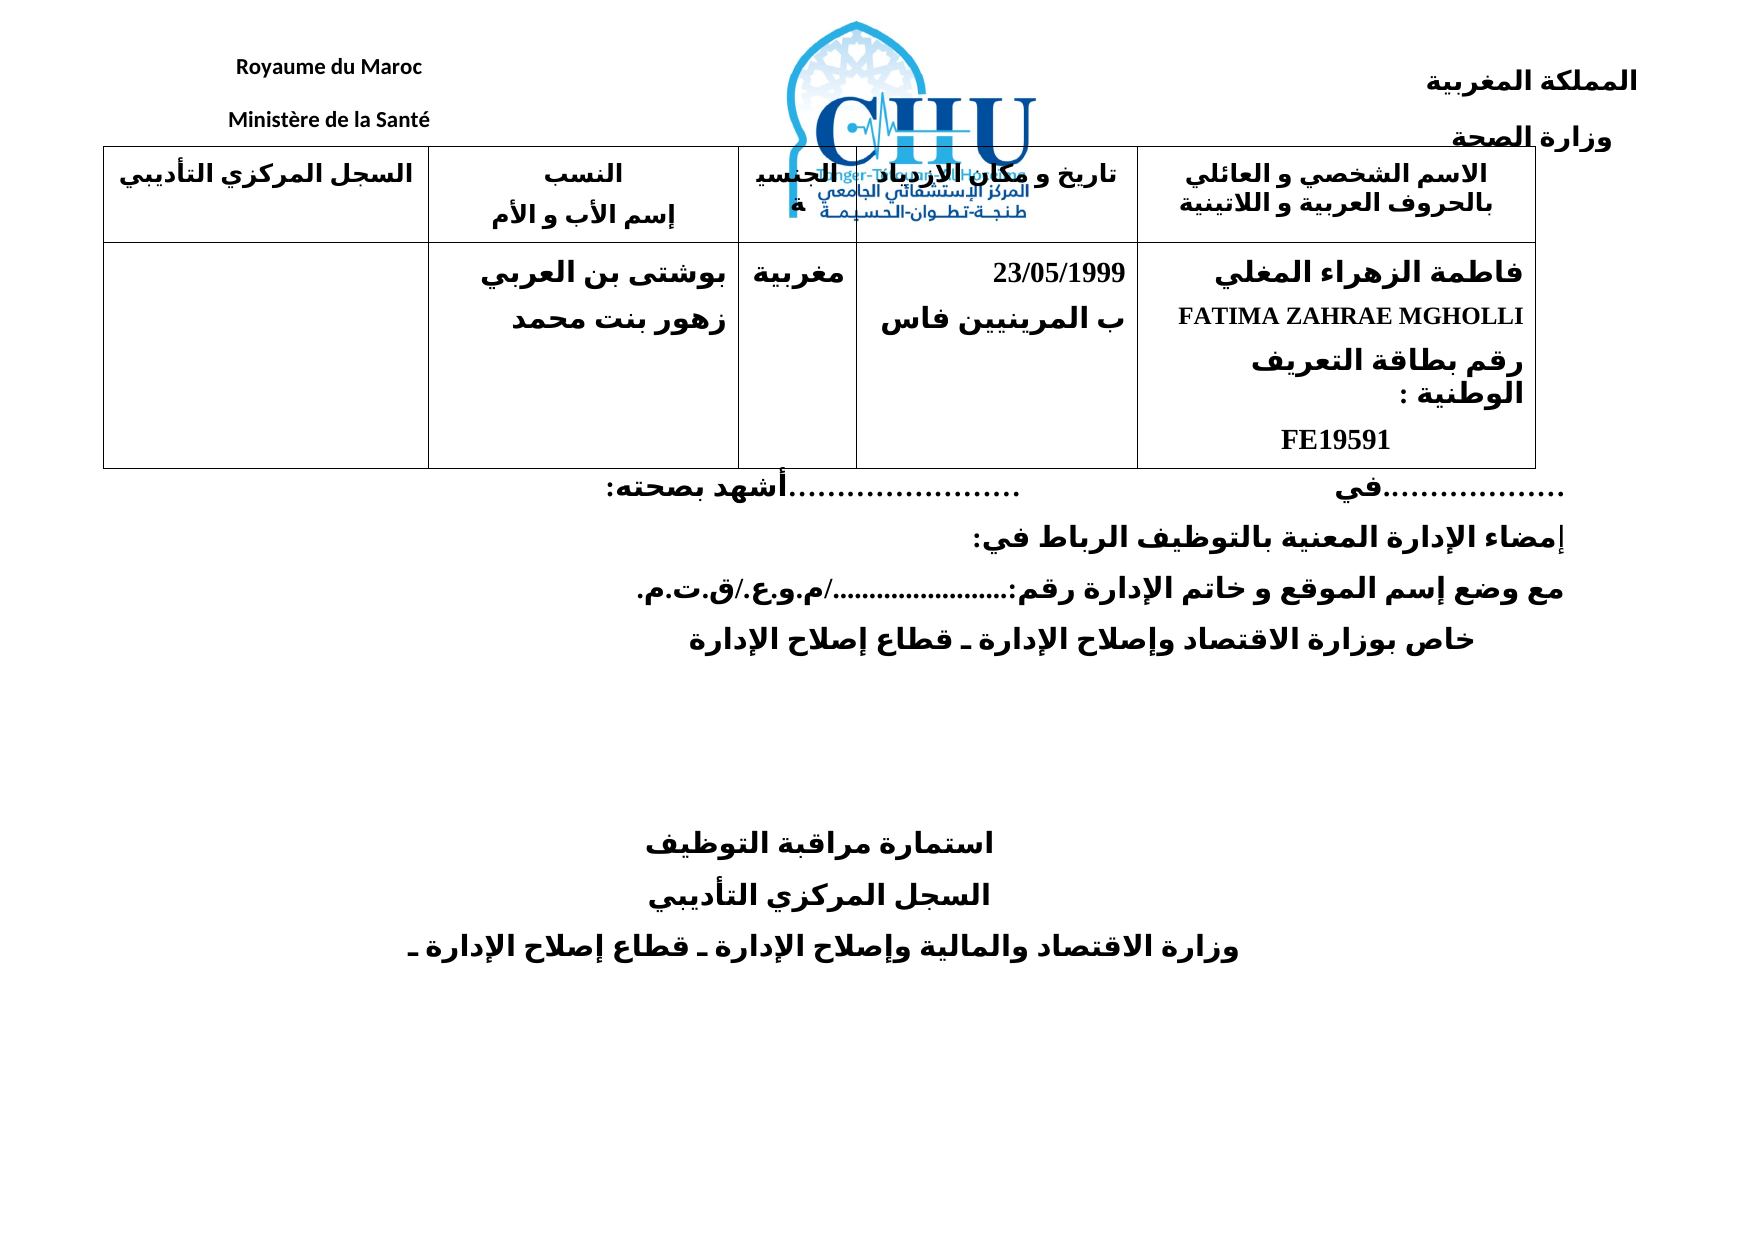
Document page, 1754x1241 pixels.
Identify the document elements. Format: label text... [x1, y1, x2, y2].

text ……………….في ……………………أشهد بصحته: [162, 155, 1565, 503]
text السجل المركزي التأديبي [162, 878, 1476, 911]
table_header الاسم الشخصي و العائلي بالحروف العربية و اللاتينية [1138, 147, 1535, 242]
text مع وضع إسم الموقع و خاتم الإدارة رقم:......................../م.و.ع./ق.ت.م. [162, 571, 1565, 605]
table_cell 23/05/1999 ب المرينيين فاس [857, 243, 1137, 468]
table_header السجل المركزي التأديبي [104, 147, 428, 242]
text خاص بوزارة الاقتصاد وإصلاح الإدارة ـ قطاع إصلاح الإدارة [162, 622, 1476, 656]
table_cell فاطمة الزهراء المغلي FATIMA ZAHRAE MGHOLLI رقم بطاقة التعريف الوطنية : FE19591 [1138, 243, 1535, 468]
text إمضاء الإدارة المعنية بالتوظيف الرباط في: [162, 520, 1565, 554]
table_header الجنسية [739, 147, 856, 242]
text وزارة الاقتصاد والمالية وإصلاح الإدارة ـ قطاع إصلاح الإدارة ـ [162, 929, 1654, 962]
table_cell بوشتى بن العربي زهور بنت محمد [429, 243, 738, 468]
table_header النسب إسم الأب و الأم [429, 147, 738, 242]
table_cell [104, 243, 428, 468]
text استمارة مراقبة التوظيف [162, 827, 1476, 860]
table_header تاريخ و مكان الازدياد [857, 147, 1137, 242]
picture [745, 3, 1062, 146]
table_cell مغربية [739, 243, 856, 468]
